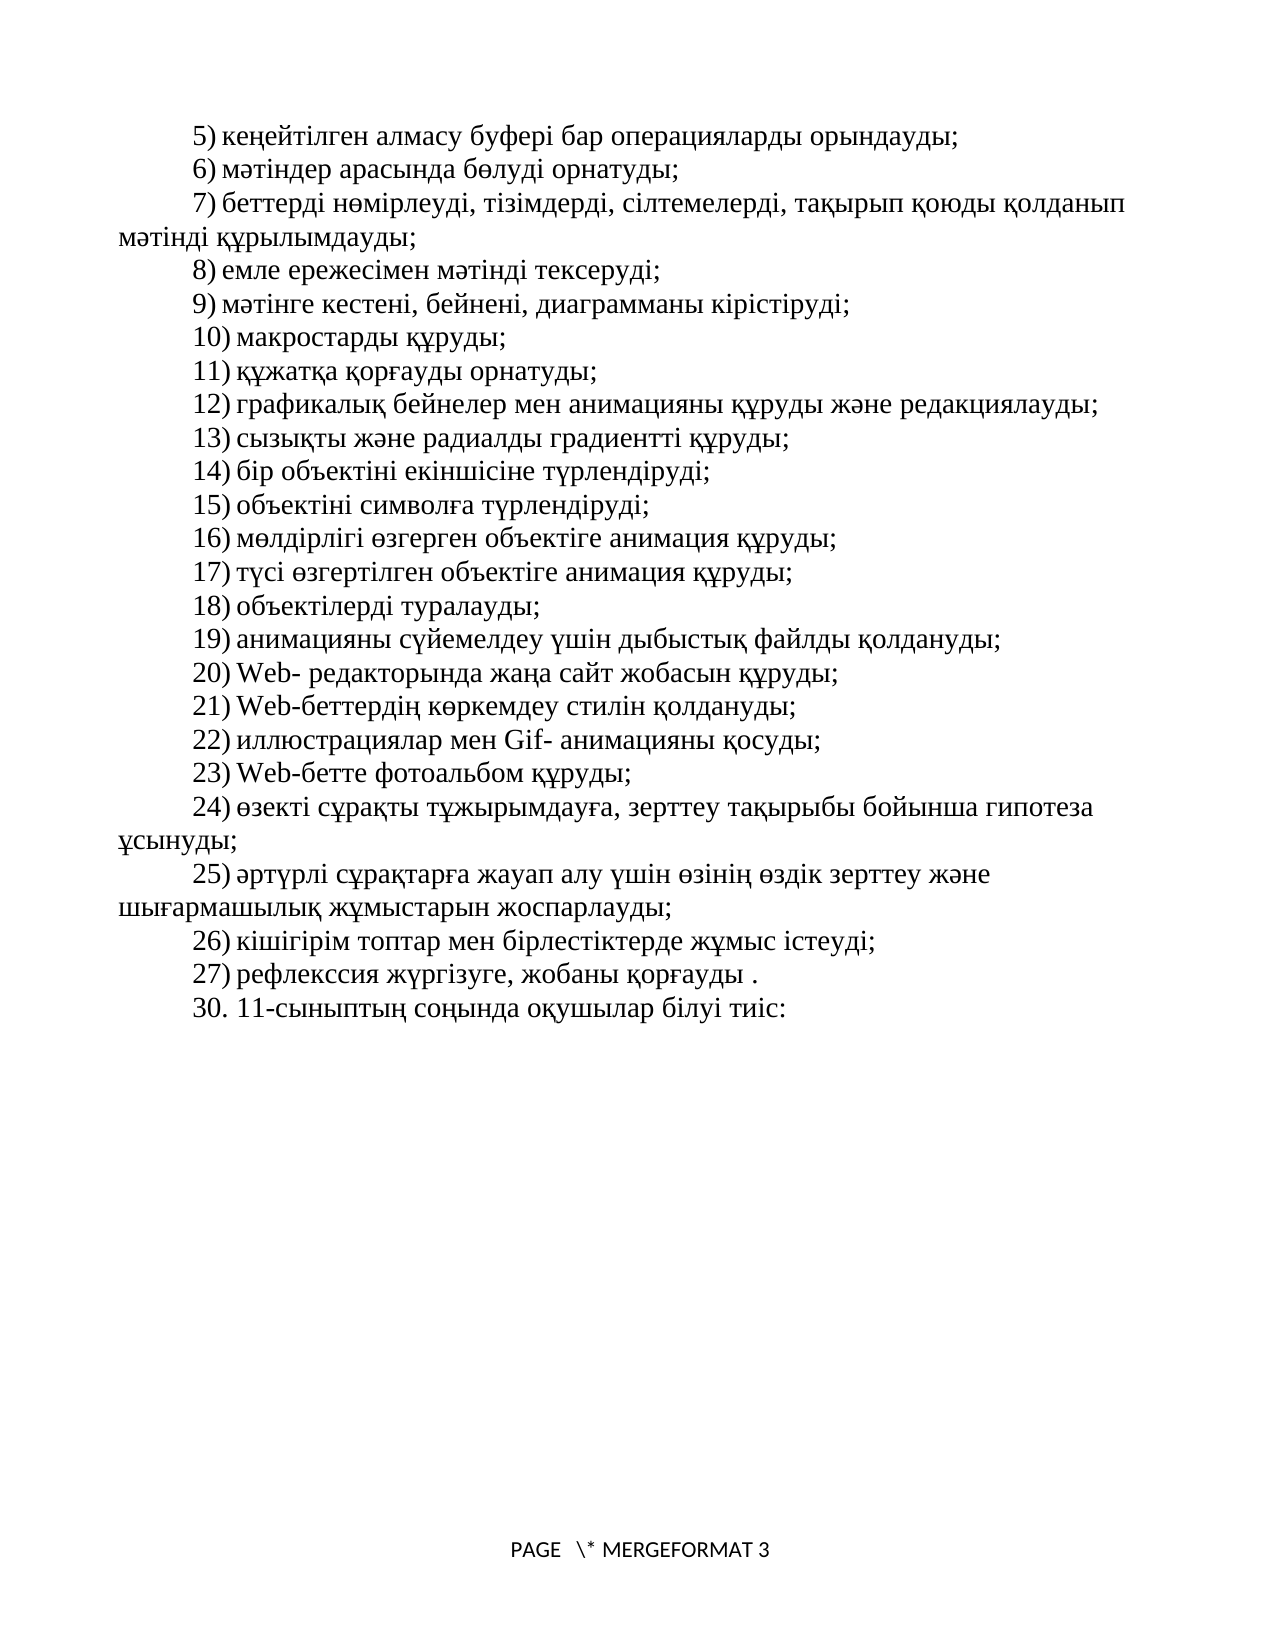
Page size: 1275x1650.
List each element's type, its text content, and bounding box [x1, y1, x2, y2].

list кішігірім топтар мен бірлестіктерде жұмыс істеуді; [118, 923, 1157, 957]
list иллюстрациялар мен Gif- анимацияны қосуды; [118, 722, 1157, 755]
list мәтіндер арасында бөлуді орнатуды; [118, 152, 1157, 185]
list мәтінге кестені, бейнені, диаграмманы кірістіруді; [118, 286, 1157, 319]
list Web- редакторында жаңа сайт жобасын құруды; [118, 655, 1157, 688]
list құжатқа қорғауды орнатуды; [118, 353, 1157, 386]
list мөлдірлігі өзгерген объектіге анимация құруды; [118, 521, 1157, 554]
list объектілерді туралауды; [118, 588, 1157, 621]
list беттерді нөмірлеуді, тізімдерді, сілтемелерді, тақырып қоюды қолданып мәтінді құрылымдауды; [118, 185, 1157, 252]
list макростарды құруды; [118, 319, 1157, 353]
list графикалық бейнелер мен анимацияны құруды және редакциялауды; [118, 386, 1157, 420]
list сызықты және радиалды градиентті құруды; [118, 420, 1157, 453]
list рефлекссия жүргізуге, жобаны қорғауды . [118, 957, 1157, 990]
list Web-беттердің көркемдеу стилін қолдануды; [118, 688, 1157, 722]
list түсі өзгертілген объектіге анимация құруды; [118, 554, 1157, 588]
list анимацияны сүйемелдеу үшін дыбыстық файлды қолдануды; [118, 621, 1157, 655]
list кеңейтілген алмасу буфері бар операцияларды орындауды; [118, 118, 1157, 152]
list Web-бетте фотоальбом құруды; [118, 755, 1157, 789]
list бір объектіні екіншісіне түрлендіруді; [118, 453, 1157, 487]
list емле ережесімен мәтінді тексеруді; [118, 252, 1157, 286]
list 11-сыныптың соңында оқушылар білуі тиіс: [118, 990, 1157, 1024]
list объектіні символға түрлендіруді; [118, 487, 1157, 521]
list әртүрлі сұрақтарға жауап алу үшін өзінің өздік зерттеу және шығармашылық жұмыстарын жоспарлауды; [118, 856, 1157, 923]
list өзекті сұрақты тұжырымдауға, зерттеу тақырыбы бойынша гипотеза ұсынуды; [118, 789, 1157, 856]
